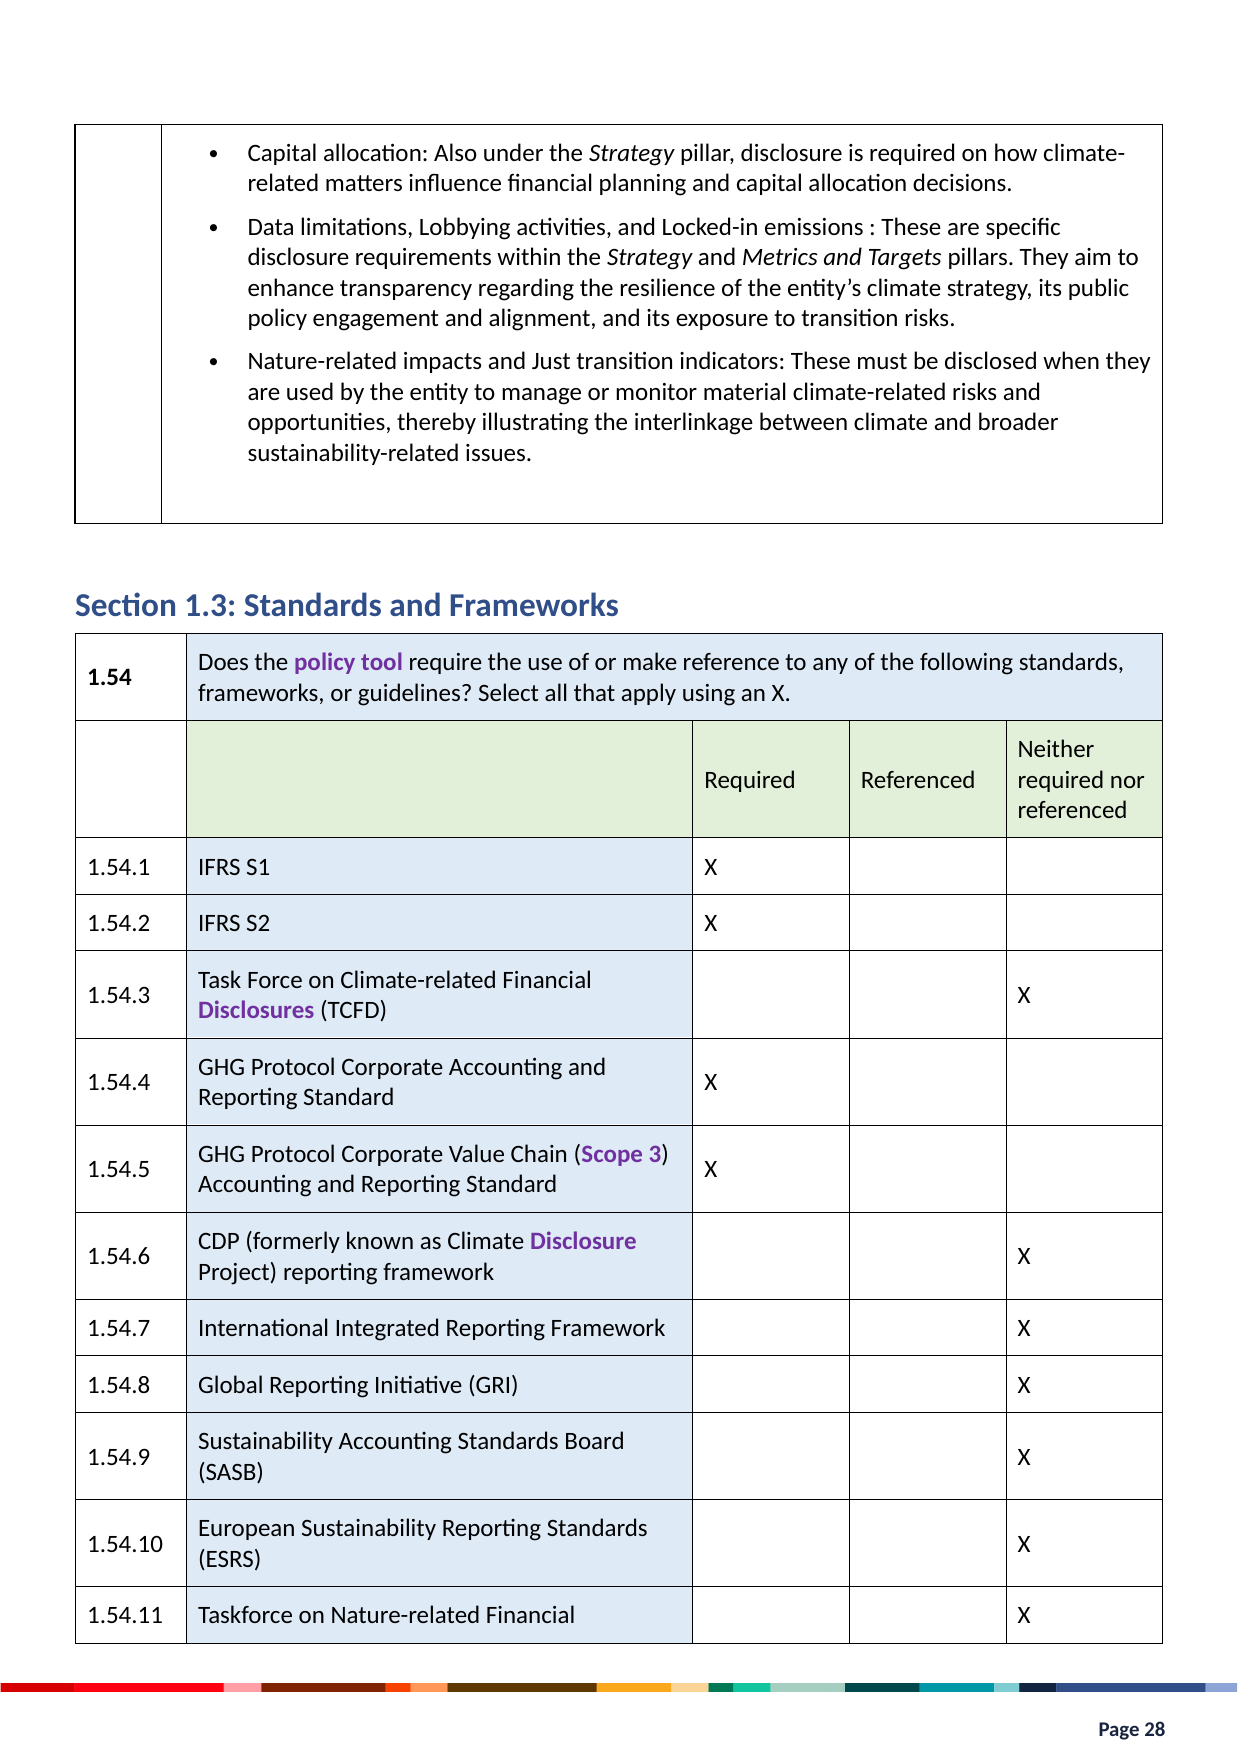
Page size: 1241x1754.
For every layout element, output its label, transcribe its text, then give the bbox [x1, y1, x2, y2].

table_cell [187, 721, 692, 837]
table_cell Task Force on Climate-related Financial Disclosures (TCFD) [187, 951, 692, 1037]
table_cell [1007, 1039, 1162, 1124]
table_cell X [1007, 1300, 1162, 1355]
table_cell [850, 1500, 1006, 1586]
table_cell X [693, 1039, 849, 1124]
table_cell CDP (formerly known as Climate Disclosure Project) reporting framework [187, 1213, 692, 1299]
table_cell X [1007, 1500, 1162, 1586]
table_cell 1.54.4 [76, 1039, 186, 1124]
table_cell Global Reporting Initiative (GRI) [187, 1356, 692, 1412]
table_cell 1.54.5 [76, 1126, 186, 1212]
table_cell Sustainability Accounting Standards Board (SASB) [187, 1413, 692, 1499]
table_cell 1.54.1 [76, 838, 186, 894]
table_cell [1007, 895, 1162, 950]
table_cell 1.54.3 [76, 951, 186, 1037]
table_cell [850, 1356, 1006, 1412]
table_cell X [693, 895, 849, 950]
table_cell 1.54.2 [76, 895, 186, 950]
table_cell [850, 1413, 1006, 1499]
table_cell [693, 951, 849, 1037]
table_cell 1.54.9 [76, 1413, 186, 1499]
table_cell 1.54.8 [76, 1356, 186, 1412]
table_cell X [693, 838, 849, 894]
table_cell GHG Protocol Corporate Value Chain (Scope 3) Accounting and Reporting Standard [187, 1126, 692, 1212]
table_cell 1.54.11 [76, 1587, 186, 1643]
table_cell X [1007, 1356, 1162, 1412]
table_cell IFRS S1 [187, 838, 692, 894]
table_cell [850, 838, 1006, 894]
table_cell IFRS S2 [187, 895, 692, 950]
table_cell [850, 1039, 1006, 1124]
table_cell [850, 1126, 1006, 1212]
table_cell [693, 1500, 849, 1586]
table_header Does the policy tool require the use of or make reference to any of the following standards, frameworks, or guidelines? Select all that apply using an X. [187, 634, 1162, 720]
table_cell [850, 1587, 1006, 1643]
table_cell Neither required nor referenced [1007, 721, 1162, 837]
table_cell X [1007, 1213, 1162, 1299]
table_cell X [1007, 1587, 1162, 1643]
table_cell [693, 1413, 849, 1499]
table_cell [1007, 838, 1162, 894]
picture [0, 1683, 1236, 1692]
table_cell European Sustainability Reporting Standards (ESRS) [187, 1500, 692, 1586]
table_cell Required [693, 721, 849, 837]
table_cell [850, 951, 1006, 1037]
table_cell [693, 1587, 849, 1643]
table_cell [850, 1213, 1006, 1299]
table_cell X [1007, 951, 1162, 1037]
table_cell 1.54.7 [76, 1300, 186, 1355]
table_cell [850, 895, 1006, 950]
table_cell [693, 1356, 849, 1412]
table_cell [162, 125, 1162, 523]
table_header 1.54 [76, 634, 186, 720]
table_cell 1.54.6 [76, 1213, 186, 1299]
table_cell International Integrated Reporting Framework [187, 1300, 692, 1355]
table_cell [1007, 1126, 1162, 1212]
table_cell [850, 1300, 1006, 1355]
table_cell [187, 1587, 692, 1643]
table_cell X [693, 1126, 849, 1212]
table_cell [693, 1300, 849, 1355]
table_cell [693, 1213, 849, 1299]
table_cell [76, 125, 161, 523]
table_cell [76, 721, 186, 837]
table_cell X [1007, 1413, 1162, 1499]
table_cell 1.54.10 [76, 1500, 186, 1586]
table_cell GHG Protocol Corporate Accounting and Reporting Standard [187, 1039, 692, 1124]
subtitle Section 1.3: Standards and Frameworks [75, 583, 1165, 624]
table_cell Referenced [850, 721, 1006, 837]
